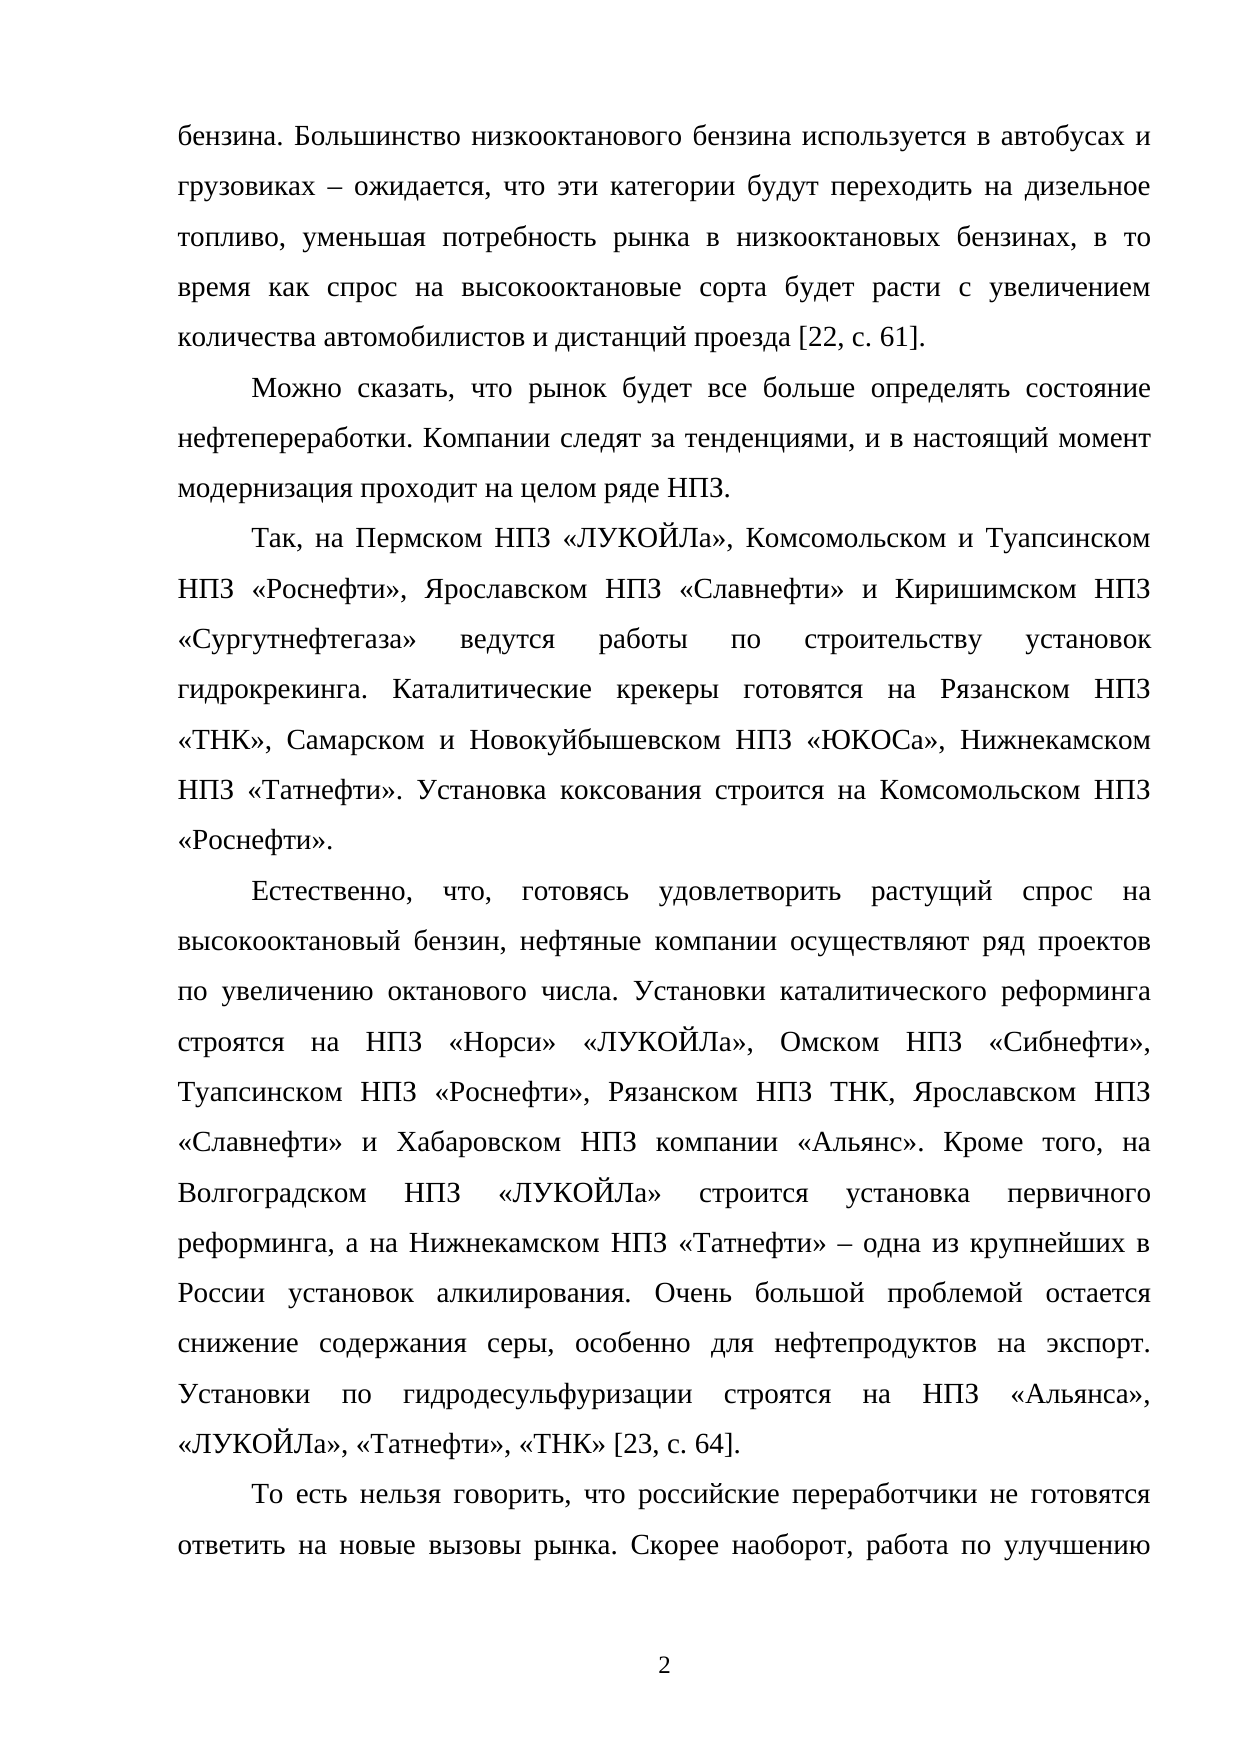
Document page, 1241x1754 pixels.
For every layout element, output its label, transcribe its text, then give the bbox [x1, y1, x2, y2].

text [177, 1477, 1152, 1560]
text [177, 118, 1152, 353]
text Естественно, что, готовясь удовлетворить растущий спрос на высокооктановый бензин, нефтяные компании осуществляют ряд проектов по увеличению октанового числа. Установки каталитического реформинга строятся на НПЗ «Норси» «ЛУКОЙЛа», Омском НПЗ «Сибнефти», Туапсинском НПЗ «Роснефти», Рязанском НПЗ ТНК, Ярославском НПЗ «Славнефти» и Хабаровском НПЗ компании «Альянс». Кроме того, на Волгоградском НПЗ «ЛУКОЙЛа» строится установка первичного реформинга, а на Нижнекамском НПЗ «Татнефти» – одна из крупнейших в России установок алкилирования. Очень большой проблемой остается снижение содержания серы, особенно для нефтепродуктов на экспорт. Установки по гидродесульфуризации строятся на НПЗ «Альянса», «ЛУКОЙЛа», «Татнефти», «ТНК» [23, c. 64]. [177, 873, 1152, 1460]
text Можно сказать, что рынок будет все больше определять состояние нефтепереработки. Компании следят за тенденциями, и в настоящий момент модернизация проходит на целом ряде НПЗ. [177, 370, 1152, 504]
text Так, на Пермском НПЗ «ЛУКОЙЛа», Комсомольском и Туапсинском НПЗ «Роснефти», Ярославском НПЗ «Славнефти» и Киришимском НПЗ «Сургутнефтегаза» ведутся работы по строительству установок гидрокрекинга. Каталитические крекеры готовятся на Рязанском НПЗ «ТНК», Самарском и Новокуйбышевском НПЗ «ЮКОСа», Нижнекамском НПЗ «Татнефти». Установка коксования строится на Комсомольском НПЗ «Роснефти». [177, 521, 1152, 856]
